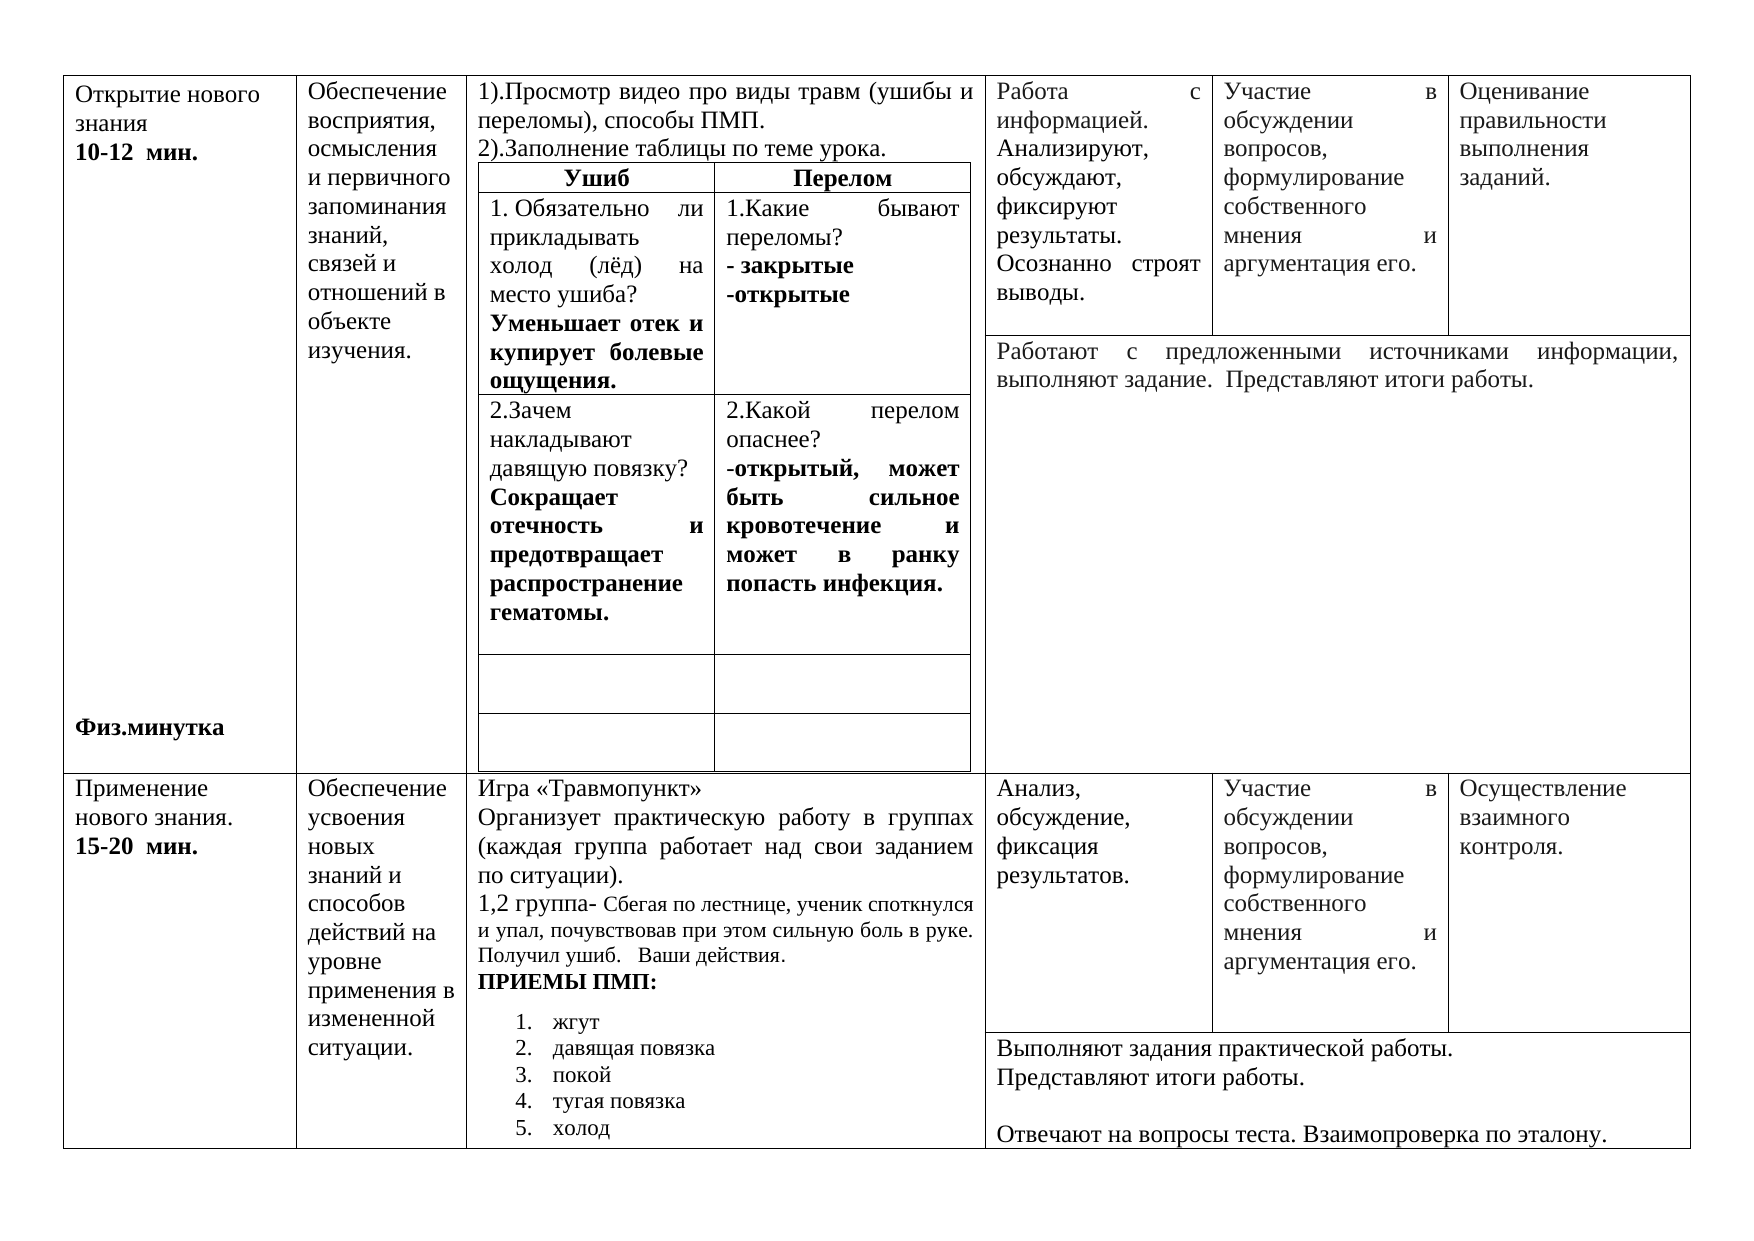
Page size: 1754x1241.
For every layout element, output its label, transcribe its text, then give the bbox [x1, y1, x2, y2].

table_cell Обеспечение восприятия, осмысления и первичного запоминания знаний, связей и отношений в объекте изучения. [297, 76, 466, 772]
table_cell Работают с предложенными источниками информации, выполняют задание. Представляют итоги работы. [986, 336, 1690, 772]
table_cell Участие в обсуждении вопросов, формулирование собственного мнения и аргументация его. [1213, 774, 1448, 1032]
table_cell Игра «Травмопункт» Организует практическую работу в группах (каждая группа работает над свои заданием по ситуации). 1,2 группа- Сбегая по лестнице, ученик споткнулся и упал, почувствовав при этом сильную боль в руке. Получил ушиб. Ваши действия. ПРИЕМЫ ПМП: жгут давящая повязка покой тугая повязка холод приподнятое положение поврежденной части тела максимальное сгибание конечности возвышенное положение доставка в больницу искусственное дыхание Ключ: Ушиб – 5, 4, 3, 9 Учитель: контролирует и консультирует выполнение задания в группах. Учитель проводит тестирование. 1.Перелом это... А) разрушение мягких тканей костей; Б) трещины, сколы, раздробление костей. 2. При открытом переломе, прежде всего, необходимо: А). дать обезболивающее средство; Б). провести иммобилизацию конечности в том положении, в котором она находится в момент повреждения; В). на рану в области перелома наложить стерильную повязку; Г). остановить кровотечение. 3.При оказании первой помощи в случае перелома запрещается: А). проводить иммобилизацию поврежденных конечностей; Б). вставлять на место обломки костей и вправлять на место вышедшую кость; В). останавливать кровотечение. 4.Назовите признаки закрытого перелома... А). боль, припухлость; Б). кровотечение, боль, зуд; В). боль, припухлость, кровотечение; Г). нарушение двигательной функции поврежденного органа, боль, припухлость, деформация в месте травмы. 5. Назовите признаки открытого перелома... А). боль, припухлость; Б).открытая рана, видна костная ткань, боль, нарушение двигательной функции поврежденного органа; В). боль, припухлость, кровотечение; Г). нарушение двигательной функции поврежденного органа, боль, припухлость, деформация в месте травмы. Ребята я предлагаю вам нарисовать знак о предупреждении травм. [467, 774, 985, 1148]
table_cell Участие в обсуждении вопросов, формулирование собственного мнения и аргументация его. [1213, 76, 1448, 335]
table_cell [986, 1033, 1690, 1148]
table_cell Анализ, обсуждение, фиксация результатов. [986, 774, 1212, 1032]
table_cell Обеспечение усвоения новых знаний и способов действий на уровне применения в измененной ситуации. [297, 774, 466, 1148]
table_cell Открытие нового знания 10-12 мин. Физ.минутка [64, 76, 296, 772]
table_cell Применение нового знания. 15-20 мин. [64, 774, 296, 1148]
table_cell Осуществление взаимного контроля. [1449, 774, 1690, 1032]
table_cell Работа с информацией. Анализируют, обсуждают, фиксируют результаты. Осознанно строят выводы. [986, 76, 1212, 335]
table_cell Оценивание правильности выполнения заданий. [1449, 76, 1690, 335]
table_cell 1).Просмотр видео про виды травм (ушибы и переломы), способы ПМП. 2).Заполнение таблицы по теме урока. [467, 76, 985, 772]
